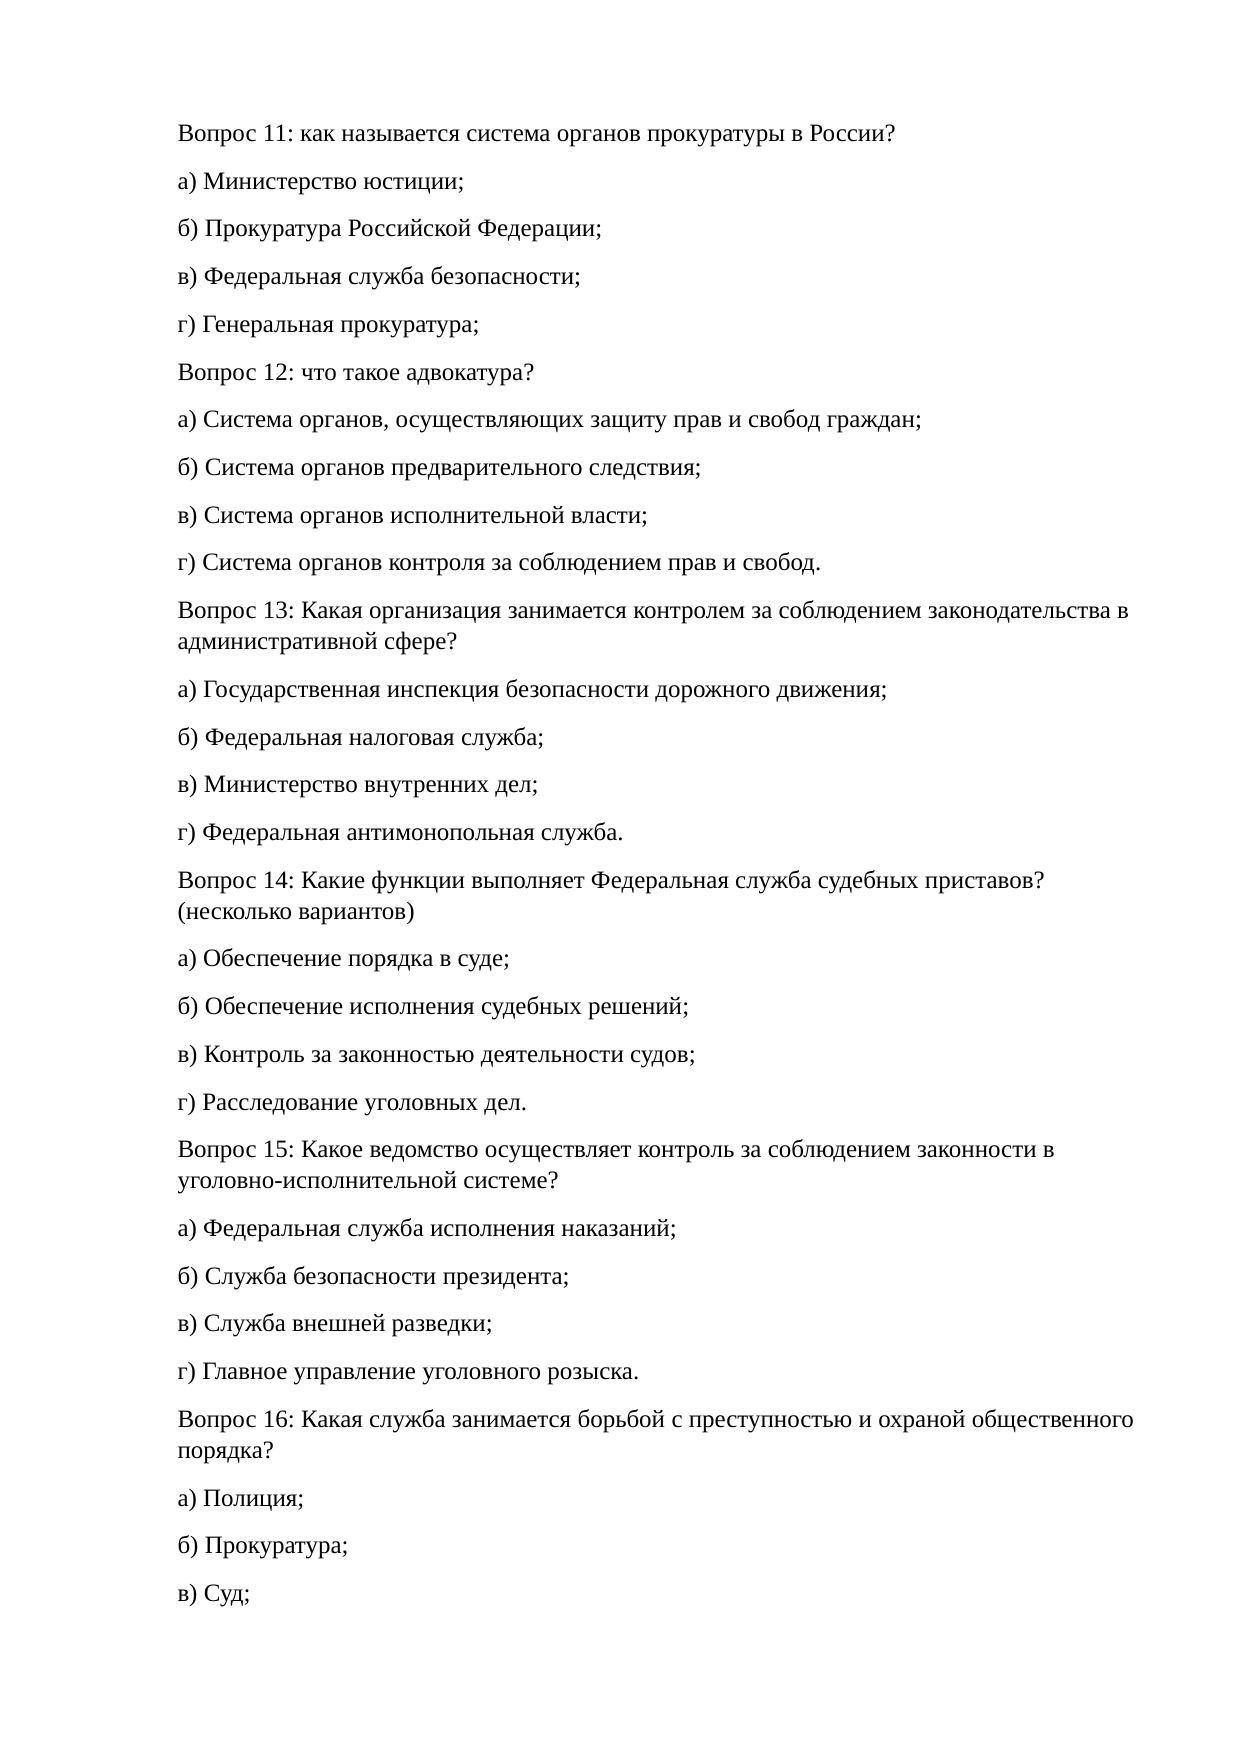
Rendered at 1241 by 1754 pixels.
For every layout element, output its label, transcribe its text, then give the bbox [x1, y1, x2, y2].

text г) Система органов контроля за соблюдением прав и свобод. [177, 547, 1152, 576]
text б) Служба безопасности президента; [177, 1261, 1152, 1289]
text Вопрос 12: что такое адвокатура? [177, 357, 1152, 385]
text б) Прокуратура; [177, 1530, 1152, 1559]
text в) Система органов исполнительной власти; [177, 500, 1152, 528]
text Вопрос 14: Какие функции выполняет Федеральная служба судебных приставов? (несколько вариантов) [177, 865, 1152, 924]
text г) Федеральная антимонопольная служба. [177, 817, 1152, 846]
text Вопрос 16: Какая служба занимается борьбой с преступностью и охраной общественного порядка? [177, 1404, 1152, 1464]
text в) Служба внешней разведки; [177, 1308, 1152, 1337]
text в) Министерство внутренних дел; [177, 769, 1152, 798]
text б) Федеральная налоговая служба; [177, 722, 1152, 750]
text Вопрос 15: Какое ведомство осуществляет контроль за соблюдением законности в уголовно-исполнительной системе? [177, 1134, 1152, 1194]
text а) Система органов, осуществляющих защиту прав и свобод граждан; [177, 404, 1152, 433]
text б) Обеспечение исполнения судебных решений; [177, 991, 1152, 1020]
text б) Система органов предварительного следствия; [177, 452, 1152, 481]
text а) Федеральная служба исполнения наказаний; [177, 1213, 1152, 1242]
text в) Суд; [177, 1578, 1152, 1607]
text Вопрос 11: как называется система органов прокуратуры в России? [177, 118, 1152, 147]
text а) Полиция; [177, 1483, 1152, 1511]
text г) Генеральная прокуратура; [177, 309, 1152, 338]
text а) Государственная инспекция безопасности дорожного движения; [177, 674, 1152, 703]
text а) Министерство юстиции; [177, 166, 1152, 194]
text г) Расследование уголовных дел. [177, 1087, 1152, 1115]
text б) Прокуратура Российской Федерации; [177, 213, 1152, 242]
text а) Обеспечение порядка в суде; [177, 943, 1152, 972]
text в) Контроль за законностью деятельности судов; [177, 1039, 1152, 1068]
text г) Главное управление уголовного розыска. [177, 1356, 1152, 1385]
text в) Федеральная служба безопасности; [177, 261, 1152, 290]
text Вопрос 13: Какая организация занимается контролем за соблюдением законодательства в административной сфере? [177, 595, 1152, 655]
